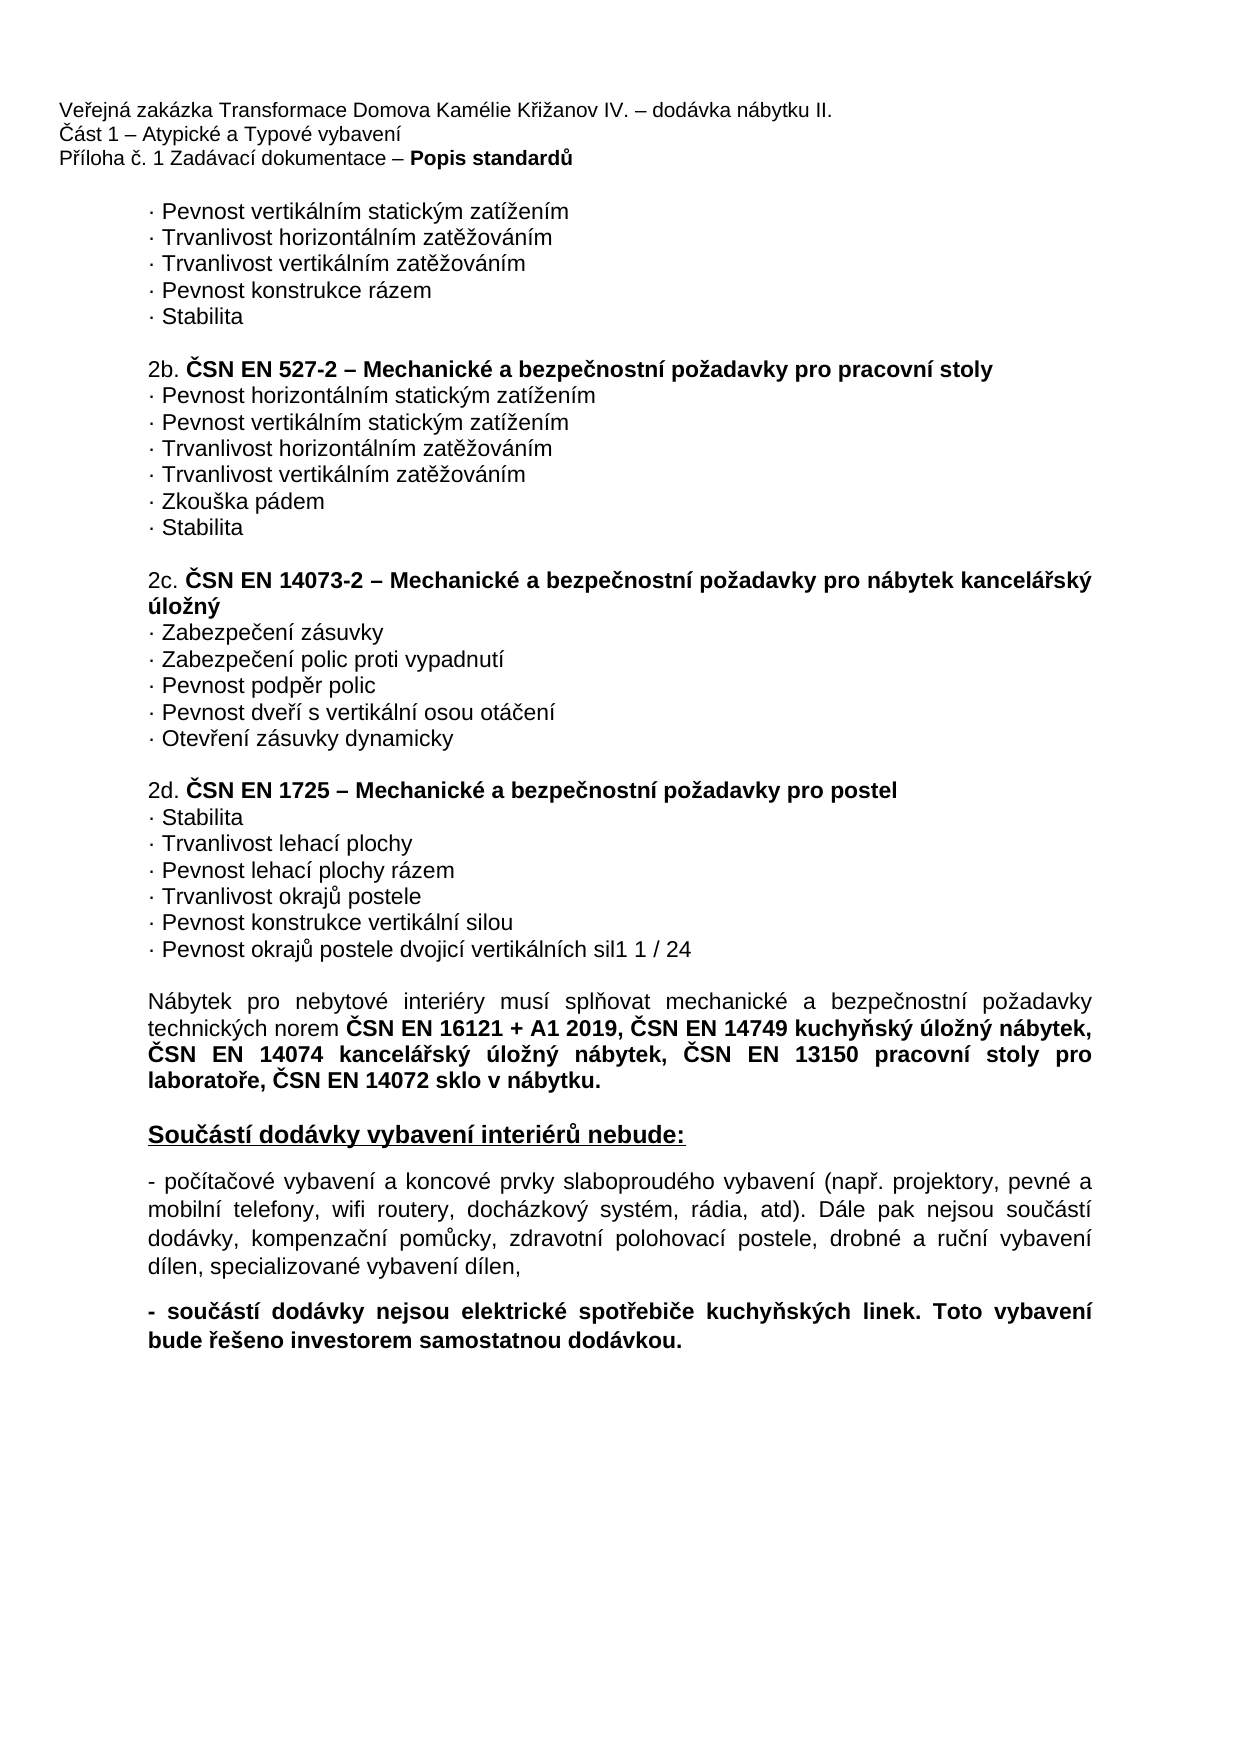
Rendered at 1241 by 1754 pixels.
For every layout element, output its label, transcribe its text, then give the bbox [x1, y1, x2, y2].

text · Stabilita [148, 804, 1093, 830]
text · Pevnost konstrukce vertikální silou [148, 909, 1093, 936]
text Součástí dodávky vybavení interiérů nebude: [148, 1120, 1093, 1149]
text · Pevnost horizontálním statickým zatížením [148, 382, 1093, 408]
text · Stabilita [148, 303, 1093, 329]
text · Pevnost konstrukce rázem [148, 277, 1093, 303]
text 2d. ČSN EN 1725 – Mechanické a bezpečnostní požadavky pro postel [148, 777, 1093, 804]
text · Zabezpečení polic proti vypadnutí [148, 646, 1093, 672]
text · Pevnost podpěr polic [148, 672, 1093, 698]
text · Zkouška pádem [148, 488, 1093, 514]
text · Stabilita [148, 514, 1093, 540]
text · Pevnost dveří s vertikální osou otáčení [148, 698, 1093, 725]
text · Trvanlivost lehací plochy [148, 830, 1093, 857]
text · Pevnost vertikálním statickým zatížením [148, 408, 1093, 435]
text Nábytek pro nebytové interiéry musí splňovat mechanické a bezpečnostní požadavky technických norem ČSN EN 16121 + A1 2019, ČSN EN 14749 kuchyňský úložný nábytek, ČSN EN 14074 kancelářský úložný nábytek, ČSN EN 13150 pracovní stoly pro laboratoře, ČSN EN 14072 sklo v nábytku. [148, 988, 1093, 1094]
text 2c. ČSN EN 14073-2 – Mechanické a bezpečnostní požadavky pro nábytek kancelářský úložný [148, 567, 1093, 619]
text · Pevnost okrajů postele dvojicí vertikálních sil1 1 / 24 [148, 936, 1093, 962]
text · Pevnost vertikálním statickým zatížením [148, 198, 1093, 224]
text · Trvanlivost horizontálním zatěžováním [148, 224, 1093, 250]
text · Zabezpečení zásuvky [148, 619, 1093, 646]
text · Trvanlivost vertikálním zatěžováním [148, 461, 1093, 488]
text - součástí dodávky nejsou elektrické spotřebiče kuchyňských linek. Toto vybavení bude řešeno investorem samostatnou dodávkou. [148, 1298, 1093, 1353]
text · Otevření zásuvky dynamicky [148, 725, 1093, 751]
text - počítačové vybavení a koncové prvky slaboproudého vybavení (např. projektory, pevné a mobilní telefony, wifi routery, docházkový systém, rádia, atd). Dále pak nejsou součástí dodávky, kompenzační pomůcky, zdravotní polohovací postele, drobné a ruční vybavení dílen, specializované vybavení dílen, [148, 1168, 1093, 1279]
text · Pevnost lehací plochy rázem [148, 857, 1093, 883]
text · Trvanlivost horizontálním zatěžováním [148, 435, 1093, 461]
text · Trvanlivost okrajů postele [148, 883, 1093, 909]
text · Trvanlivost vertikálním zatěžováním [148, 250, 1093, 277]
text 2b. ČSN EN 527-2 – Mechanické a bezpečnostní požadavky pro pracovní stoly [148, 356, 1093, 382]
